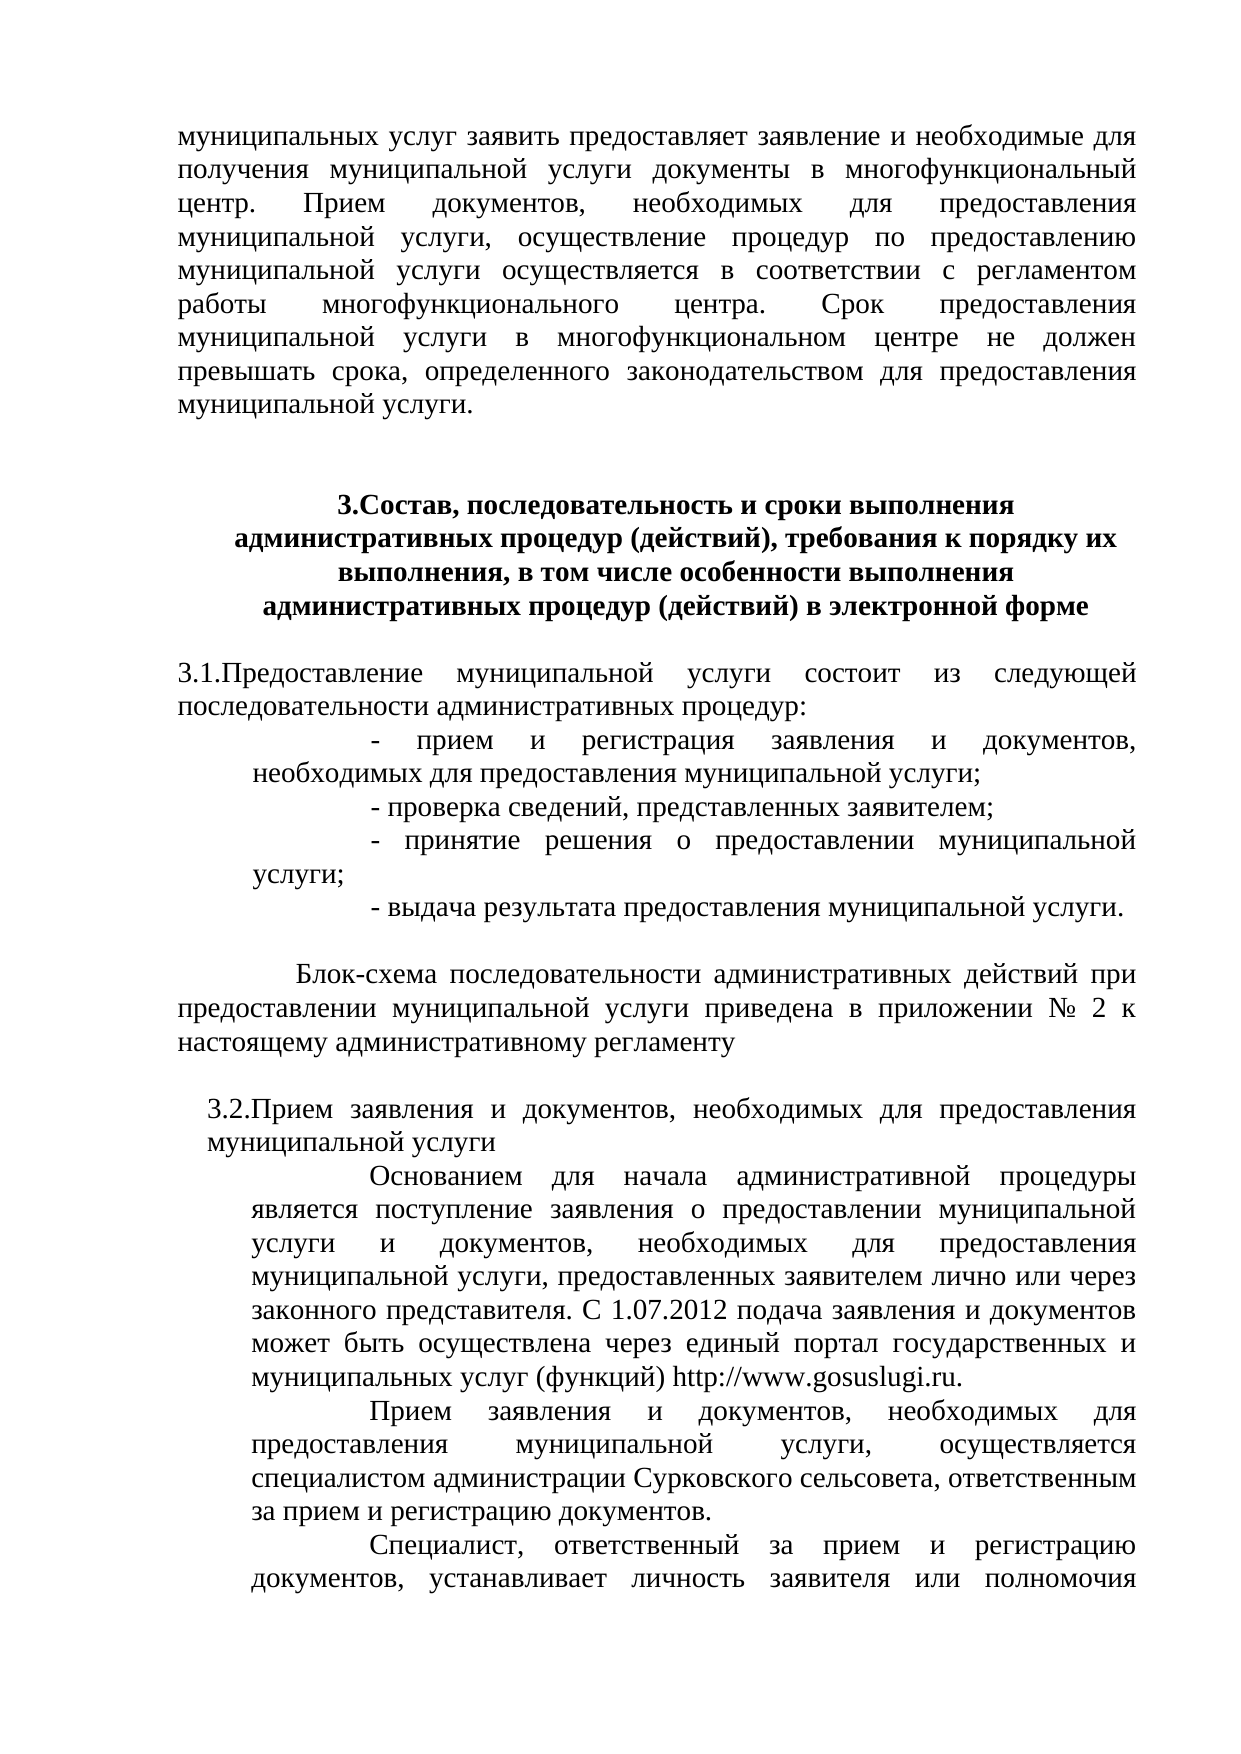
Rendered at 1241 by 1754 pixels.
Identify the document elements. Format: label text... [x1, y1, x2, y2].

text Основанием для начала административной процедуры является поступление заявления о предоставлении муниципальной услуги и документов, необходимых для предоставления муниципальной услуги, предоставленных заявителем лично или через законного представителя. С 1.07.2012 подача заявления и документов может быть осуществлена через единый портал государственных и муниципальных услуг (функций) http://www.gosuslugi.ru. [251, 1158, 1137, 1393]
text 3.2.Прием заявления и документов, необходимых для предоставления муниципальной услуги [207, 1091, 1137, 1158]
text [251, 1527, 1137, 1594]
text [177, 118, 1137, 420]
text 3.Состав, последовательность и сроки выполнения административных процедур (действий), требования к порядку их выполнения, в том числе особенности выполнения административных процедур (действий) в электронной форме [215, 487, 1137, 621]
text - принятие решения о предоставлении муниципальной услуги; [252, 822, 1137, 889]
text Блок-схема последовательности административных действий при предоставлении муниципальной услуги приведена в приложении № 2 к настоящему административному регламенту [177, 957, 1137, 1057]
text - прием и регистрация заявления и документов, необходимых для предоставления муниципальной услуги; [252, 722, 1137, 789]
text - выдача результата предоставления муниципальной услуги. [252, 889, 1137, 923]
text - проверка сведений, представленных заявителем; [252, 789, 1137, 822]
text 3.1.Предоставление муниципальной услуги состоит из следующей последовательности административных процедур: [177, 655, 1137, 722]
text Прием заявления и документов, необходимых для предоставления муниципальной услуги, осуществляется специалистом администрации Сурковского сельсовета, ответственным за прием и регистрацию документов. [251, 1393, 1137, 1527]
